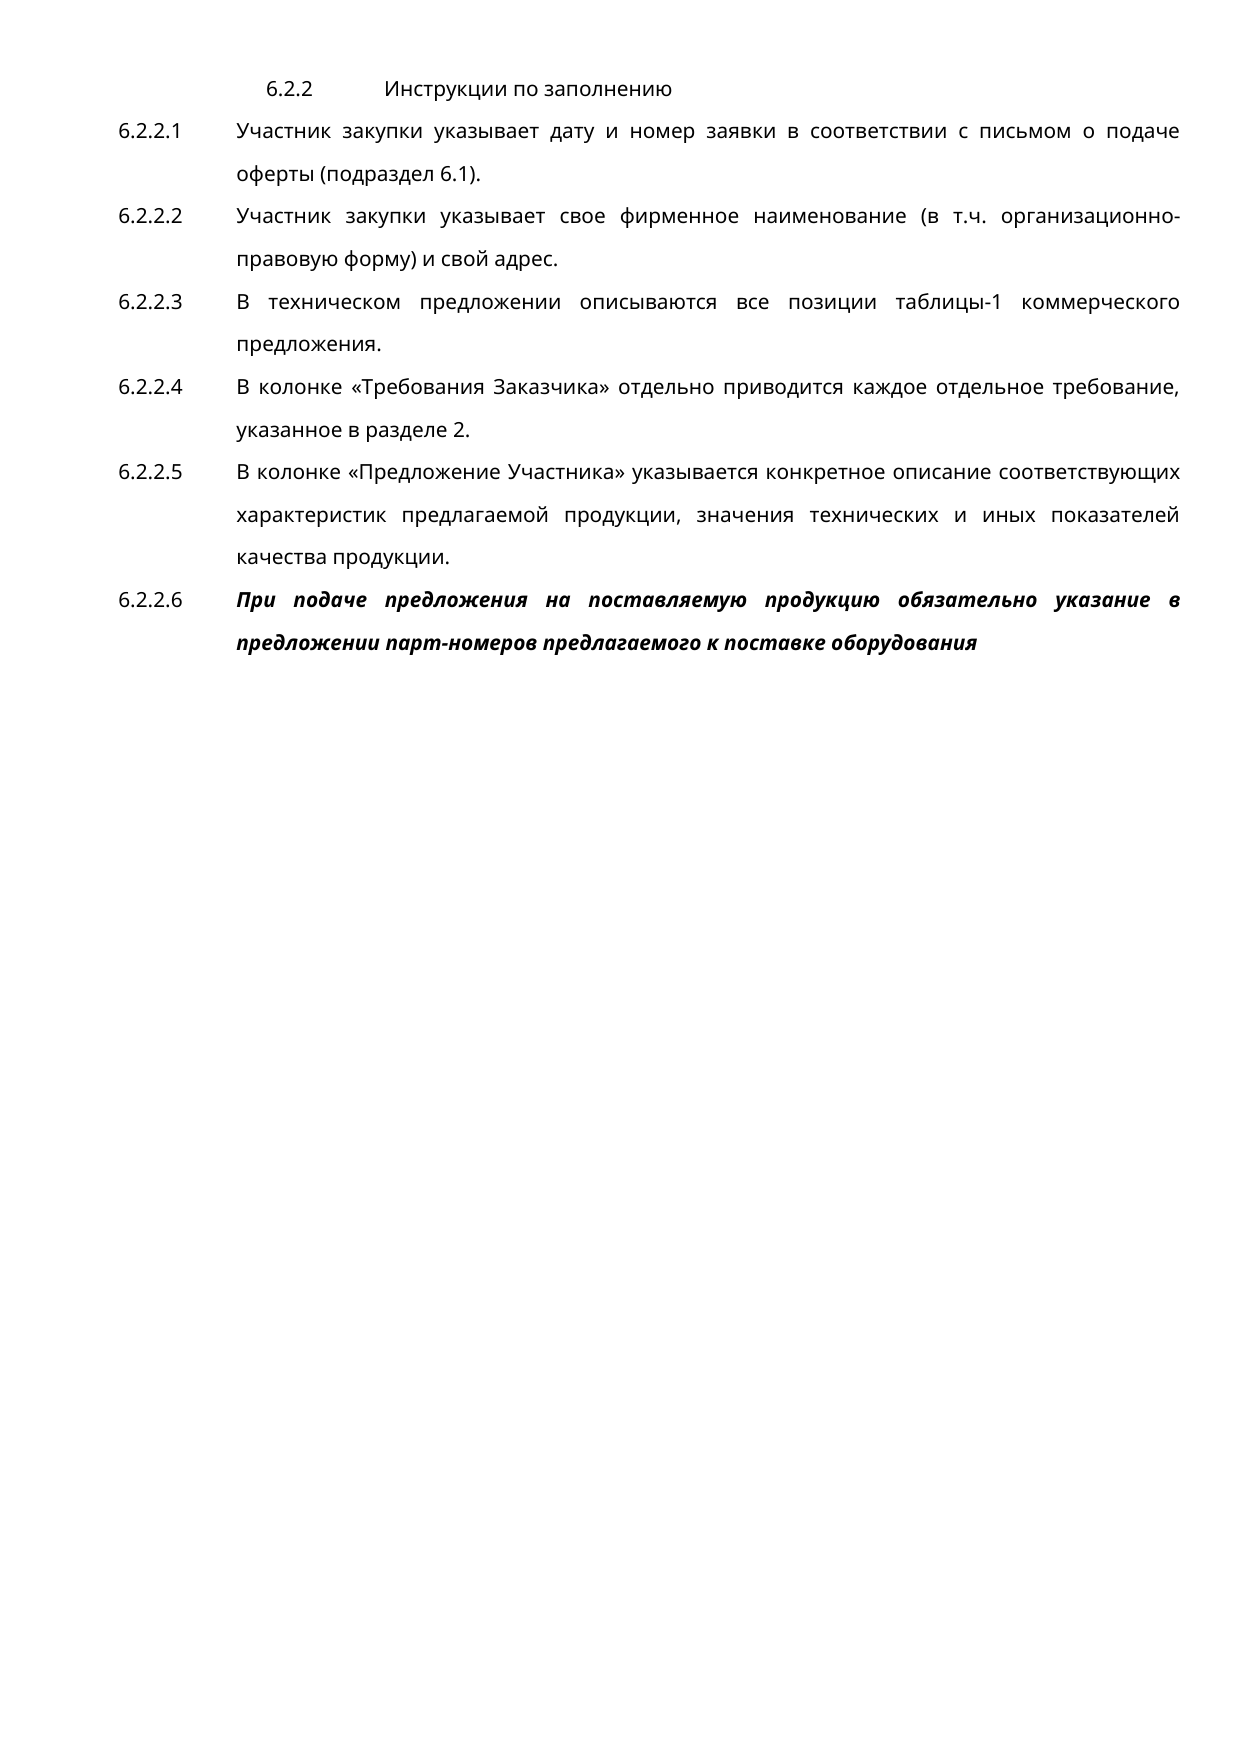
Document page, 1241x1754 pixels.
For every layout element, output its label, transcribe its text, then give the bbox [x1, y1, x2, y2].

list В колонке «Предложение Участника» указывается конкретное описание соответствующих характеристик предлагаемой продукции, значения технических и иных показателей качества продукции. [118, 457, 1181, 571]
list Участник закупки указывает дату и номер заявки в соответствии с письмом о подаче оферты (подраздел 6.1). [118, 116, 1181, 187]
list В техническом предложении описываются все позиции таблицы-1 коммерческого предложения. [118, 287, 1181, 358]
list В колонке «Требования Заказчика» отдельно приводится каждое отдельное требование, указанное в разделе 2. [118, 372, 1181, 443]
list Участник закупки указывает свое фирменное наименование (в т.ч. организационно-правовую форму) и свой адрес. [118, 202, 1181, 273]
list Инструкции по заполнению [266, 74, 1181, 102]
list При подаче предложения на поставляемую продукцию обязательно указание в предложении парт-номеров предлагаемого к поставке оборудования [118, 585, 1181, 656]
